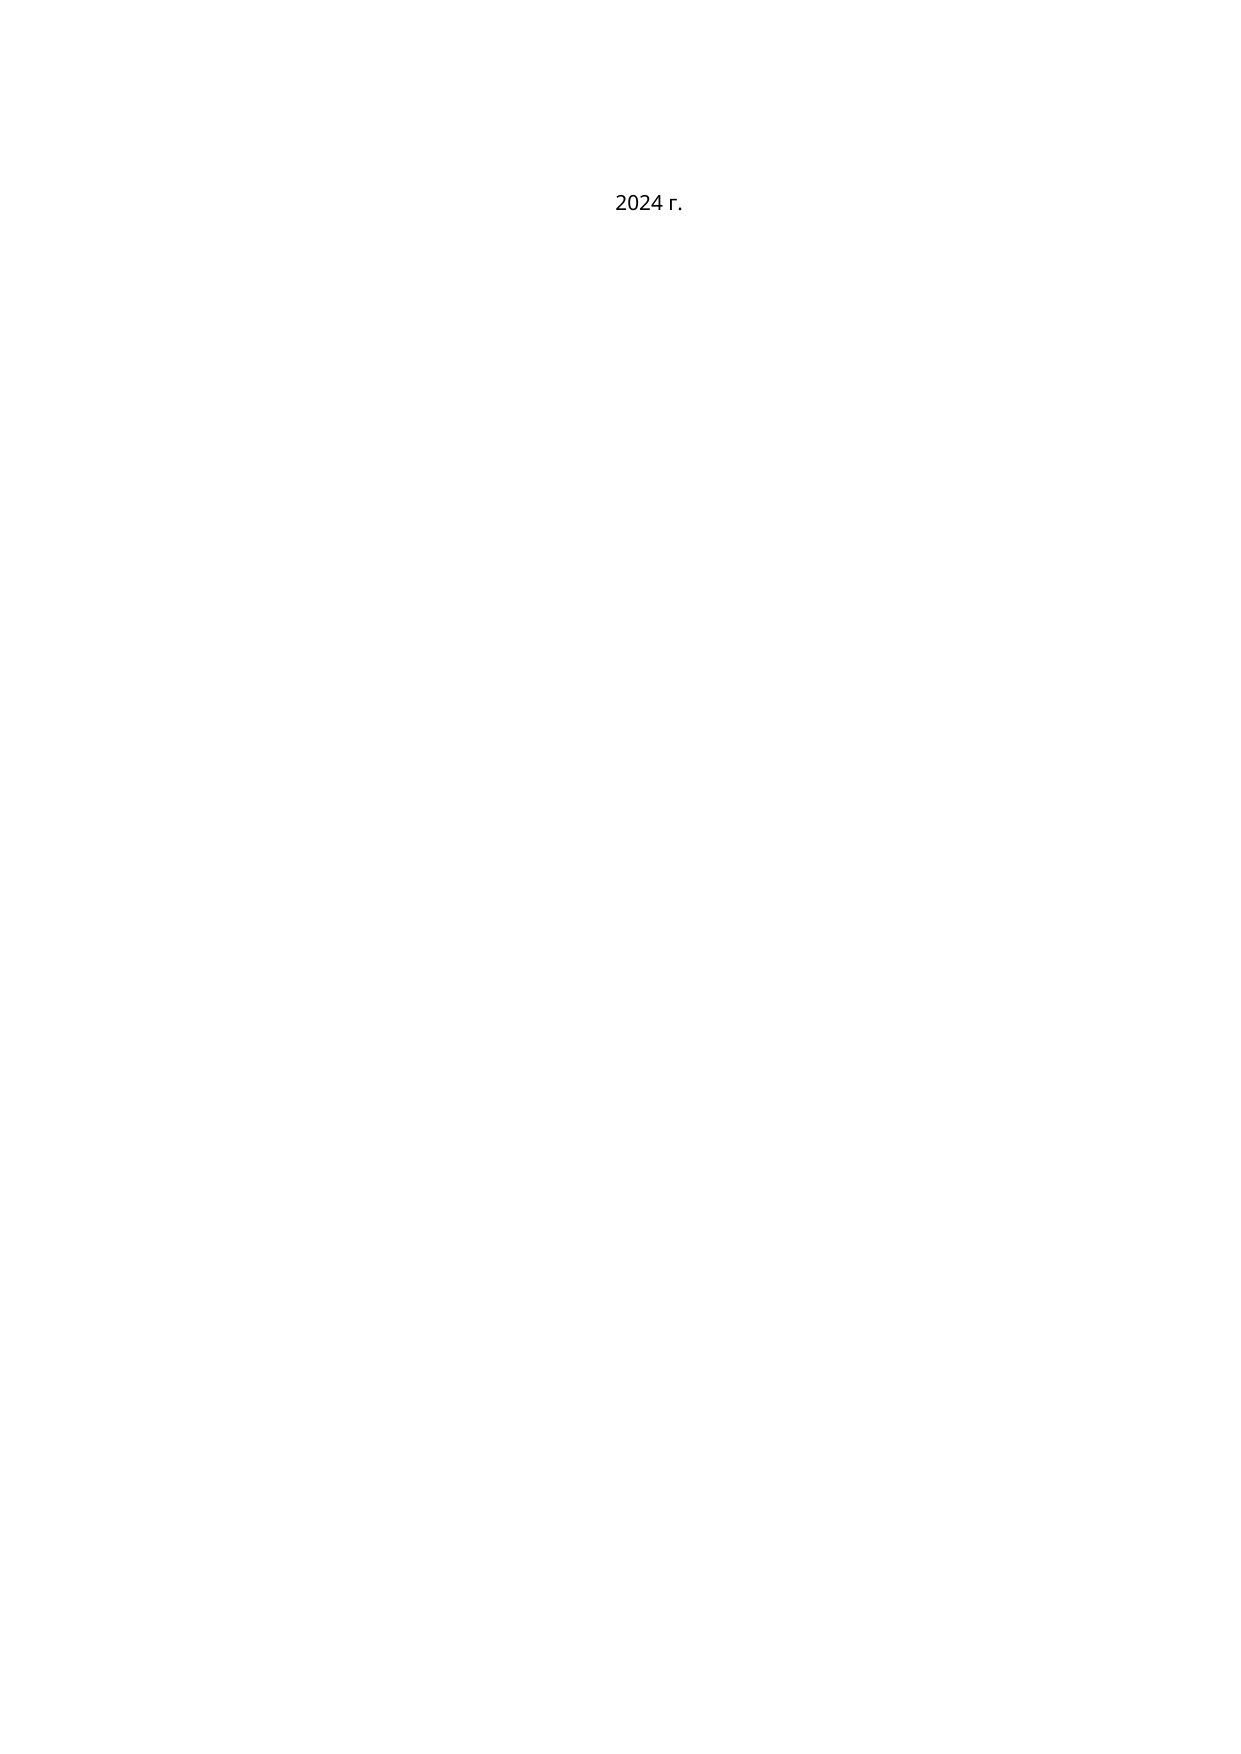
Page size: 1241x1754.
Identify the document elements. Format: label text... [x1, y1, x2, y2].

text 2024 г. [117, 188, 1181, 216]
